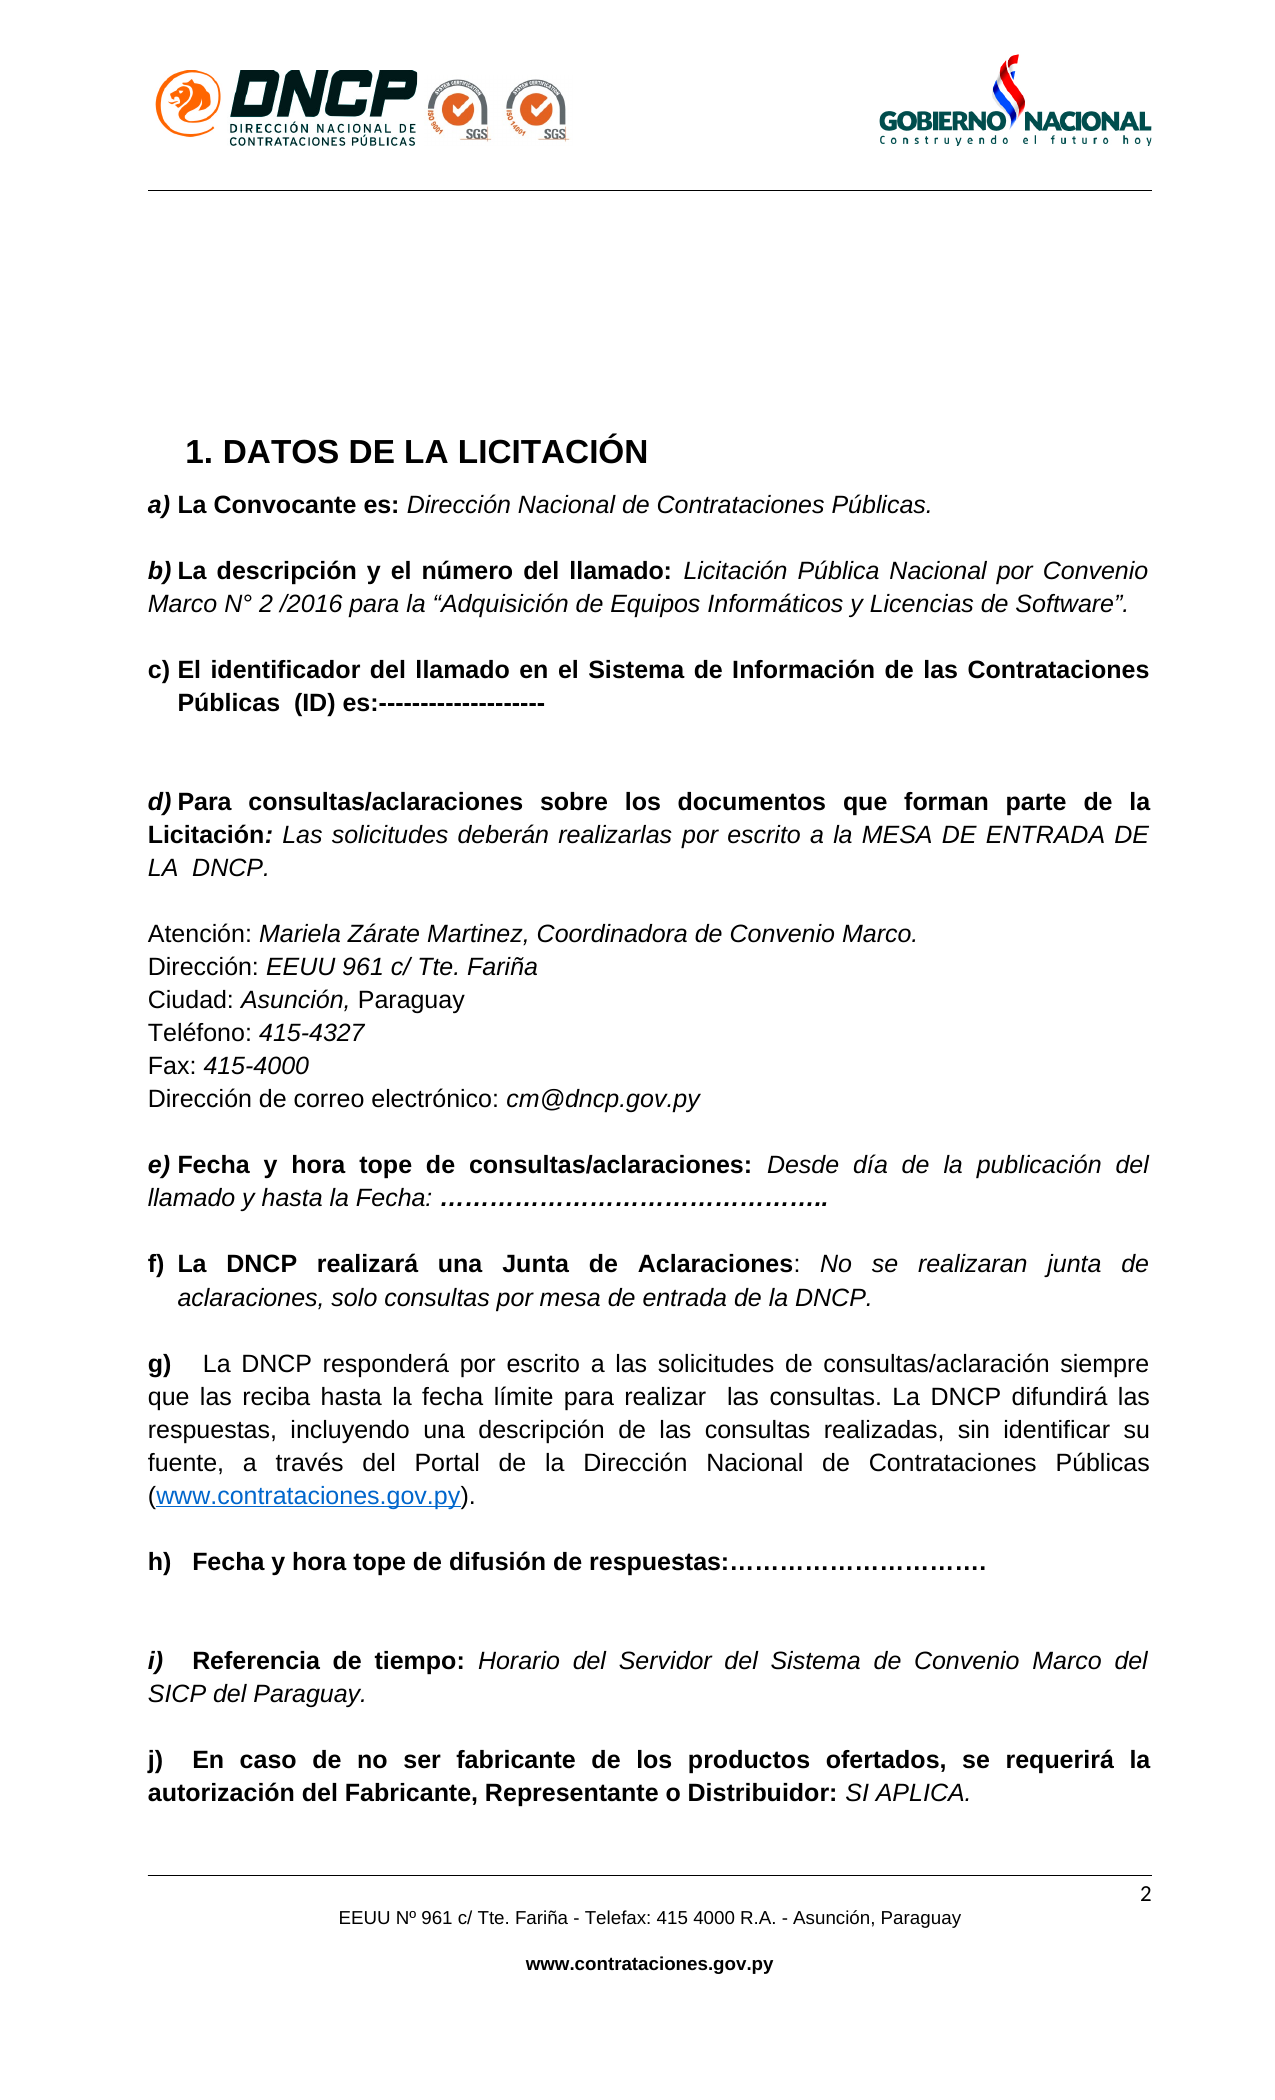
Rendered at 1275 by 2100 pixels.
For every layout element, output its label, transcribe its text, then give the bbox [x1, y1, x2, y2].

picture [423, 75, 573, 146]
list Referencia de tiempo: Horario del Servidor del Sistema de Convenio Marco del SICP del Paraguay. [148, 1646, 1152, 1707]
text Dirección de correo electrónico: cm@dncp.gov.py [148, 1084, 1152, 1113]
list Fecha y hora tope de consultas/aclaraciones: Desde día de la publicación del llamado y hasta la Fecha: ……………………………………….. [148, 1150, 1152, 1212]
list La Convocante es: Dirección Nacional de Contrataciones Públicas. [148, 490, 1152, 519]
list La DNCP responderá por escrito a las solicitudes de consultas/aclaración siempre que las reciba hasta la fecha límite para realizar las consultas. La DNCP difundirá las respuestas, incluyendo una descripción de las consultas realizadas, sin identificar su fuente, a través del Portal de la Dirección Nacional de Contrataciones Públicas (www.contrataciones.gov.py). [148, 1348, 1152, 1509]
text Dirección: EEUU 961 c/ Tte. Fariña [148, 952, 1152, 981]
text Fax: 415-4000 [148, 1051, 1152, 1080]
list Para consultas/aclaraciones sobre los documentos que forman parte de la Licitación: Las solicitudes deberán realizarlas por escrito a la MESA DE ENTRADA DE LA DNCP. [148, 787, 1152, 882]
text Ciudad: Asunción, Paraguay [148, 985, 1152, 1014]
list La descripción y el número del llamado: Licitación Pública Nacional por Convenio Marco N° 2 /2016 para la “Adquisición de Equipos Informáticos y Licencias de Software”. [148, 556, 1152, 618]
list Fecha y hora tope de difusión de respuestas:…………………………. [148, 1547, 1152, 1575]
picture [155, 70, 418, 146]
list DATOS DE LA LICITACIÓN [185, 432, 1152, 471]
text Teléfono: 415-4327 [148, 1018, 1152, 1047]
list Atención: Mariela Zárate Martinez, Coordinadora de Convenio Marco. [148, 919, 1152, 948]
list En caso de no ser fabricante de los productos ofertados, se requerirá la autorización del Fabricante, Representante o Distribuidor: SI APLICA. [148, 1745, 1152, 1807]
picture [879, 54, 1152, 146]
list La DNCP realizará una Junta de Aclaraciones: No se realizaran junta de aclaraciones, solo consultas por mesa de entrada de la DNCP. [148, 1249, 1152, 1311]
list El identificador del llamado en el Sistema de Información de las Contrataciones Públicas (ID) es:-------------------- [148, 655, 1152, 717]
